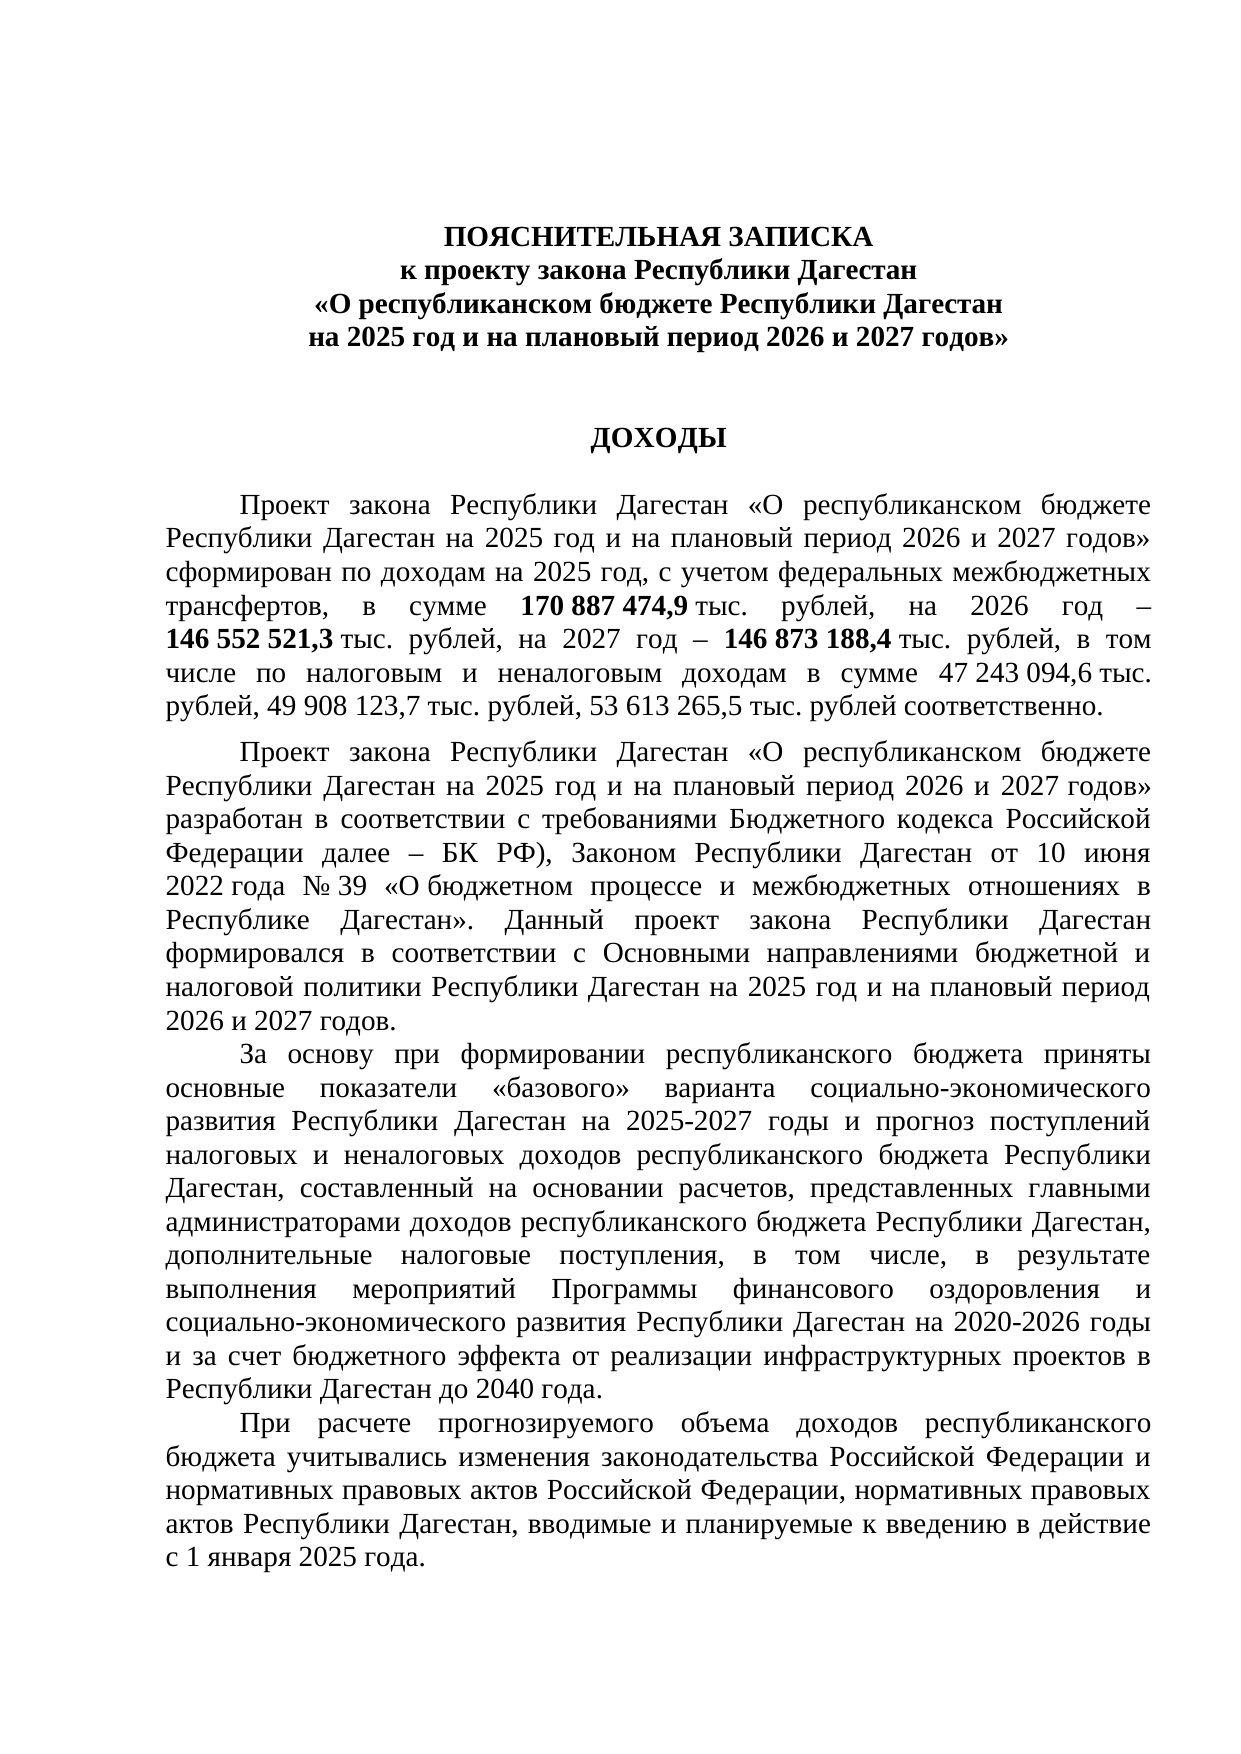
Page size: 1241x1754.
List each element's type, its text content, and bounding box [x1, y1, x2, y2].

text ДОХОДЫ [165, 420, 1152, 453]
text Проект закона Республики Дагестан «О республиканском бюджете Республики Дагестан на 2025 год и на плановый период 2026 и 2027 годов» сформирован по доходам на 2025 год, с учетом федеральных межбюджетных трансфертов, в сумме 170 887 474,9 тыс. рублей, на 2026 год – 146 552 521,3 тыс. рублей, на 2027 год – 146 873 188,4 тыс. рублей, в том числе по налоговым и неналоговым доходам в сумме 47 243 094,6 тыс. рублей, 49 908 123,7 тыс. рублей, 53 613 265,5 тыс. рублей соответственно. [165, 487, 1152, 722]
text к проекту закона Республики Дагестан [165, 252, 1152, 286]
text За основу при формировании республиканского бюджета приняты основные показатели «базового» варианта социально-экономического развития Республики Дагестан на 2025-2027 годы и прогноз поступлений налоговых и неналоговых доходов республиканского бюджета Республики Дагестан, составленный на основании расчетов, представленных главными администраторами доходов республиканского бюджета Республики Дагестан, дополнительные налоговые поступления, в том числе, в результате выполнения мероприятий Программы финансового оздоровления и социально-экономического развития Республики Дагестан на 2020-2026 годы и за счет бюджетного эффекта от реализации инфраструктурных проектов в Республики Дагестан до 2040 года. [165, 1036, 1152, 1405]
text ПОЯСНИТЕЛЬНАЯ ЗАПИСКА [165, 219, 1152, 252]
text При расчете прогнозируемого объема доходов республиканского бюджета учитывались изменения законодательства Российской Федерации и нормативных правовых актов Российской Федерации, нормативных правовых актов Республики Дагестан, вводимые и планируемые к введению в действие с 1 января 2025 года. [165, 1405, 1152, 1573]
text на 2025 год и на плановый период 2026 и 2027 годов» [165, 319, 1152, 353]
text Проект закона Республики Дагестан «О республиканском бюджете Республики Дагестан на 2025 год и на плановый период 2026 и 2027 годов» разработан в соответствии с требованиями Бюджетного кодекса Российской Федерации далее – БК РФ), Законом Республики Дагестан от 10 июня 2022 года № 39 «О бюджетном процессе и межбюджетных отношениях в Республике Дагестан». Данный проект закона Республики Дагестан формировался в соответствии с Основными направлениями бюджетной и налоговой политики Республики Дагестан на 2025 год и на плановый период 2026 и 2027 годов. [165, 734, 1152, 1036]
text «О республиканском бюджете Республики Дагестан [165, 286, 1152, 319]
